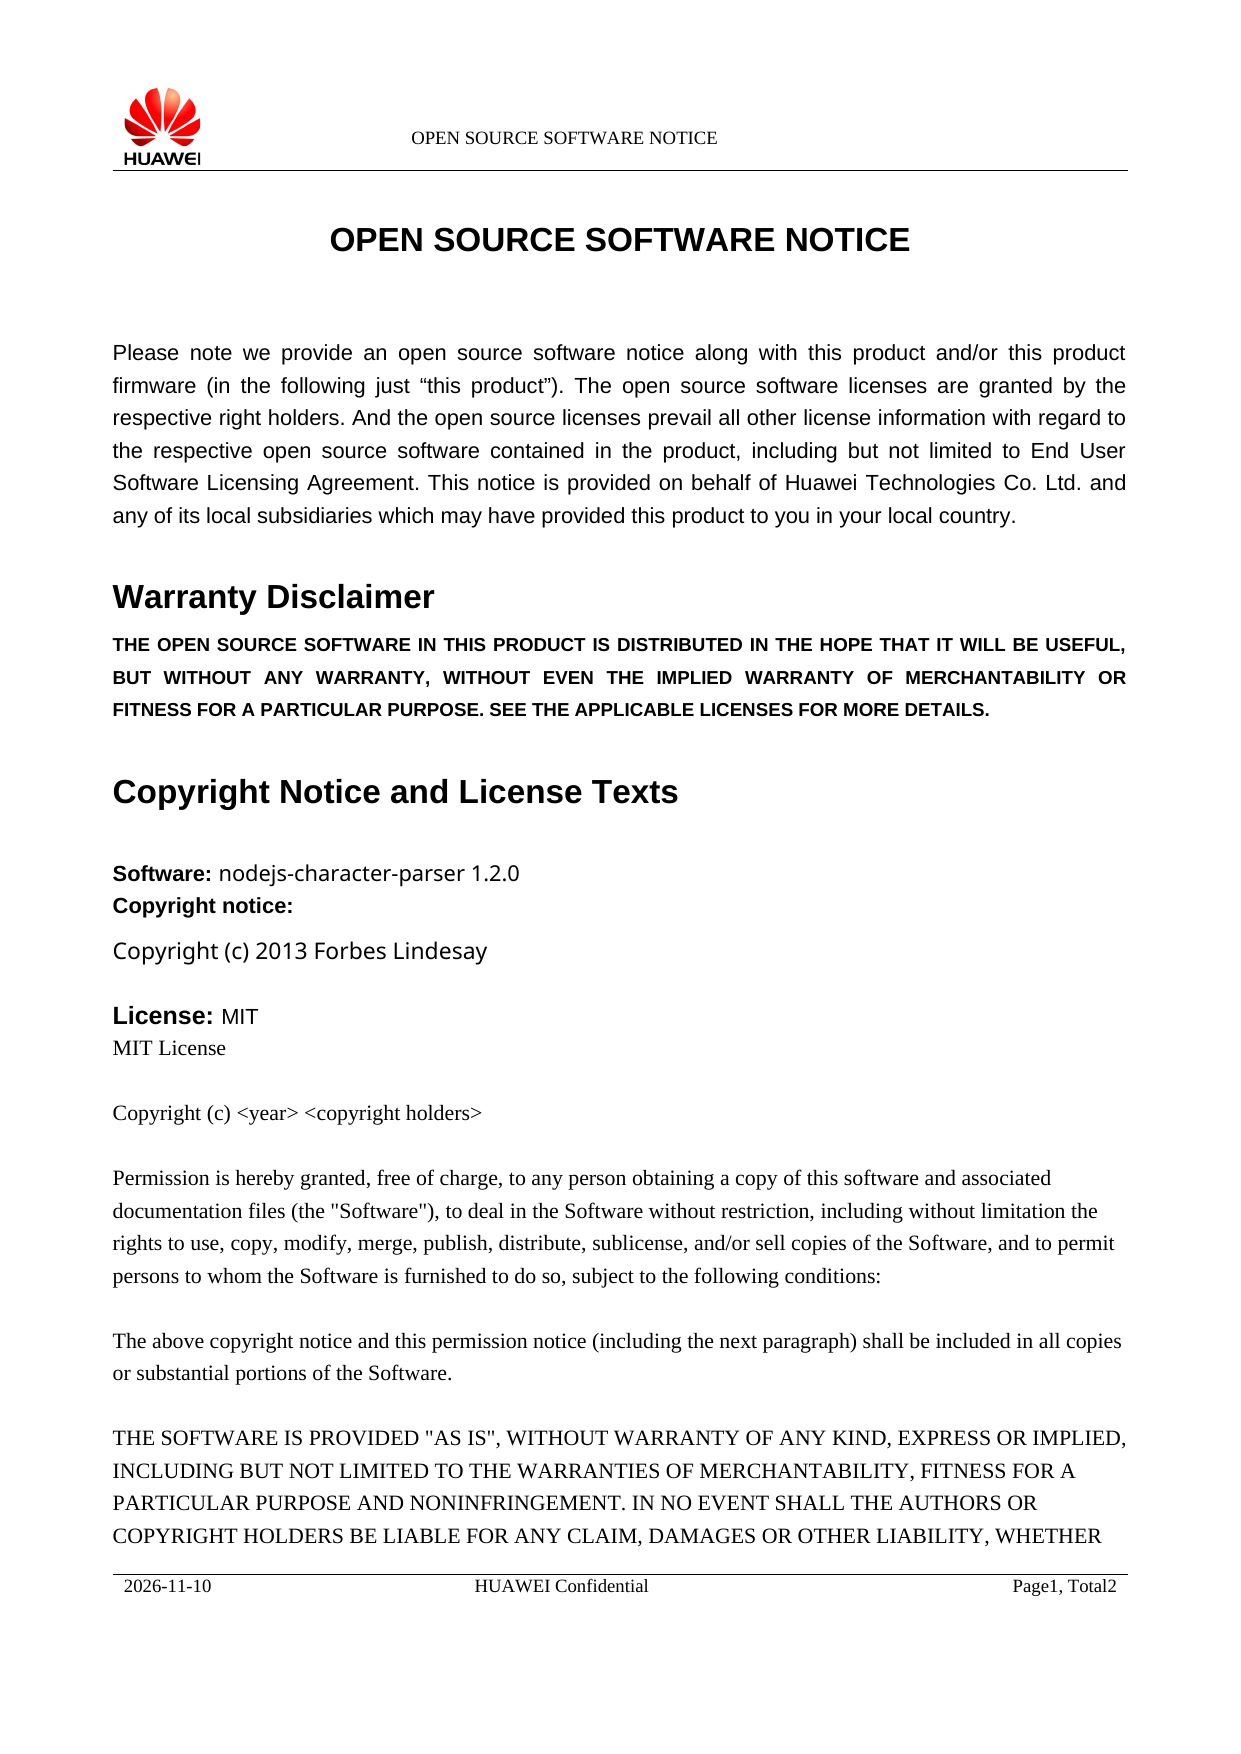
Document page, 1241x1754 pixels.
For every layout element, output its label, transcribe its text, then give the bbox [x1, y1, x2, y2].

text Please note we provide an open source software notice along with this product and/or this product firmware (in the following just “this product”). The open source software licenses are granted by the respective right holders. And the open source licenses prevail all other license information with regard to the respective open source software contained in the product, including but not limited to End User Software Licensing Agreement. This notice is provided on behalf of Huawei Technologies Co. Ltd. and any of its local subsidiaries which may have provided this product to you in your local country. [112, 336, 1128, 531]
text Copyright (c) 2013 Forbes Lindesay [112, 934, 1128, 999]
text The open source software in this product is distributed in the hope that it will be useful, but WITHOUT ANY WARRANTY, without even the implied warranty of MERCHANTABILITY or FITNESS FOR A PARTICULAR PURPOSE. See the applicable licenses for more details. [112, 629, 1128, 726]
text Copyright Notice and License Texts [112, 759, 1128, 824]
text Warranty Disclaimer [112, 564, 1128, 629]
title Software: nodejs-character-parser 1.2.0 [112, 856, 1128, 889]
picture [124, 88, 201, 165]
text Copyright notice: [112, 889, 1128, 921]
text License: MIT [112, 999, 1128, 1031]
text OPEN SOURCE SOFTWARE NOTICE [112, 206, 1128, 271]
